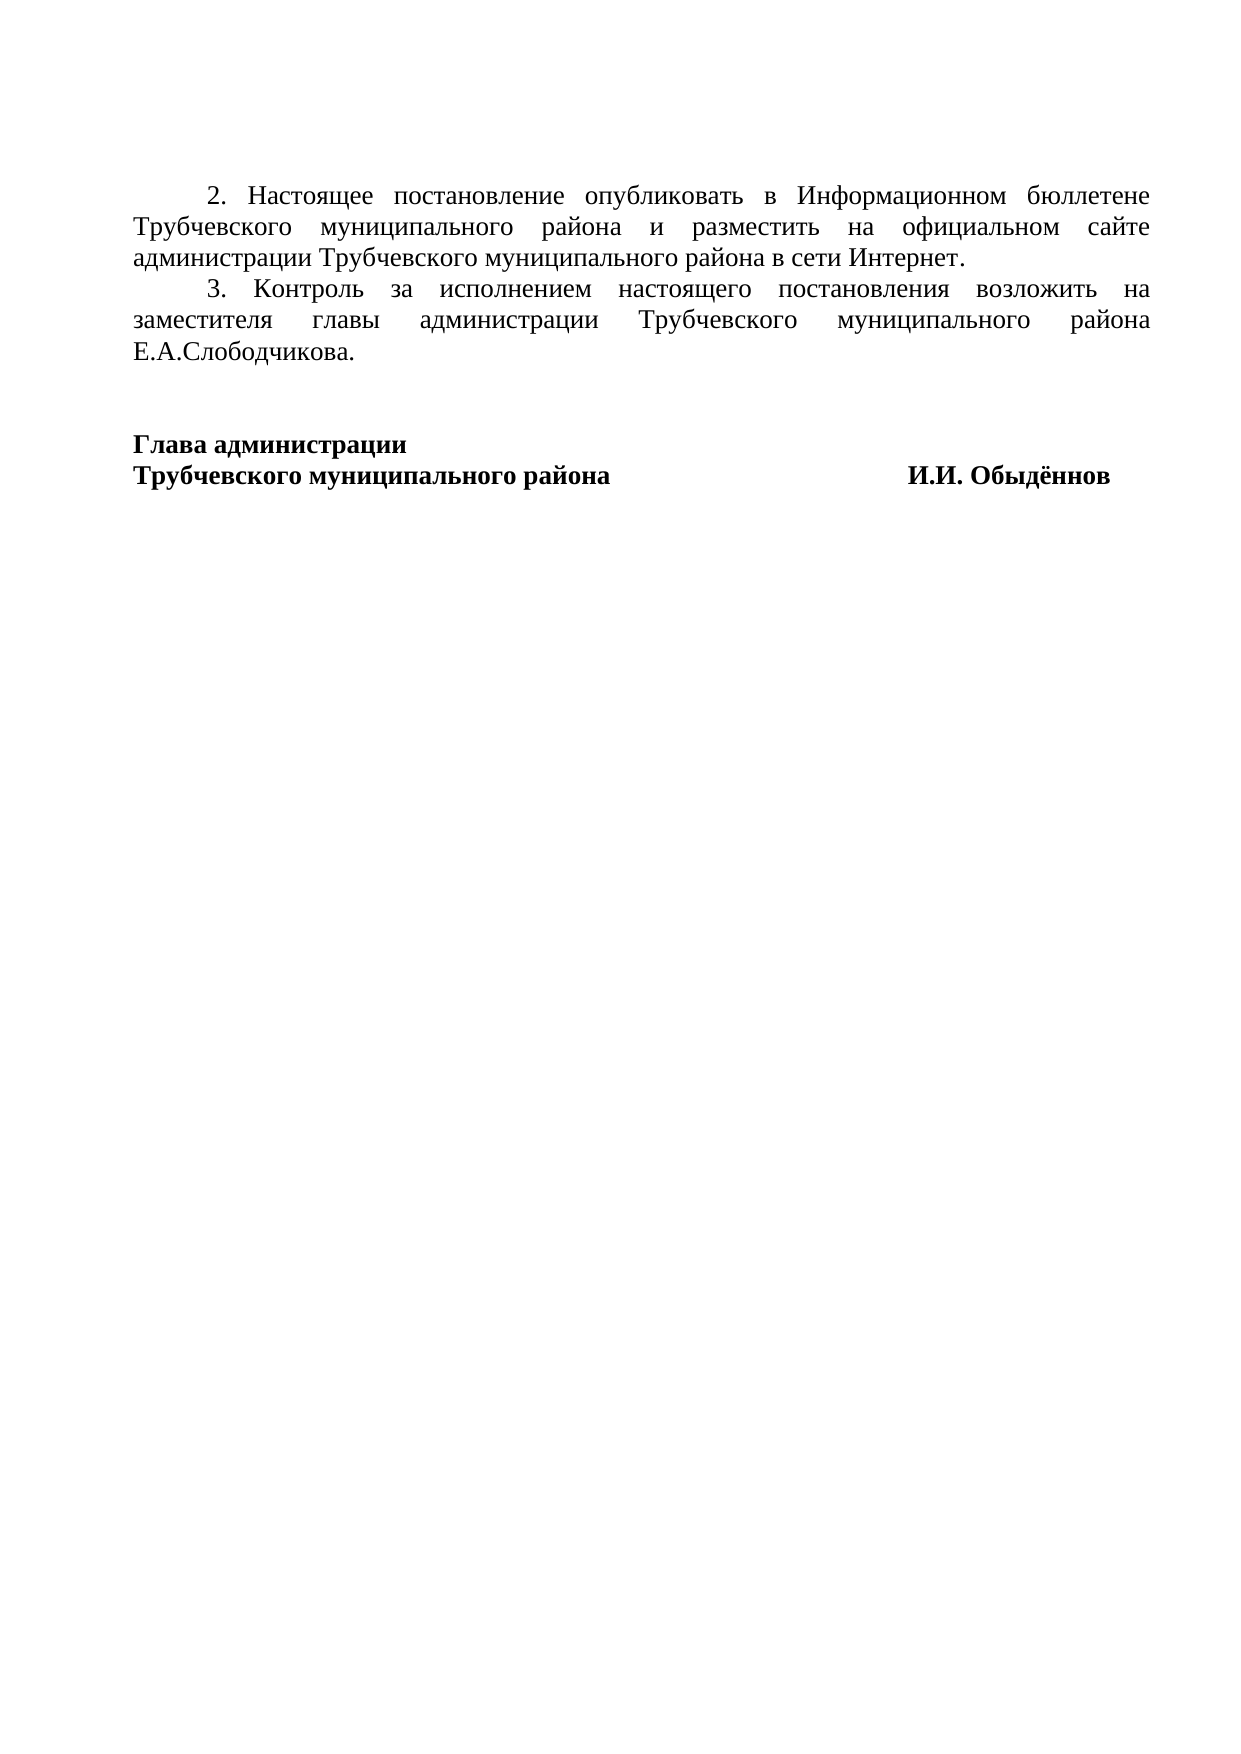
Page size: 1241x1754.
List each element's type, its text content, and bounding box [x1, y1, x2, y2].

text 2. Настоящее постановление опубликовать в Информационном бюллетене Трубчевского муниципального района и разместить на официальном сайте администрации Трубчевского муниципального района в сети Интернет. [133, 179, 1152, 272]
text Глава администрации [133, 428, 1152, 459]
text Трубчевского муниципального района И.И. Обыдённов [133, 459, 1152, 490]
text 3. Контроль за исполнением настоящего постановления возложить на заместителя главы администрации Трубчевского муниципального района Е.А.Слободчикова. [133, 272, 1152, 366]
